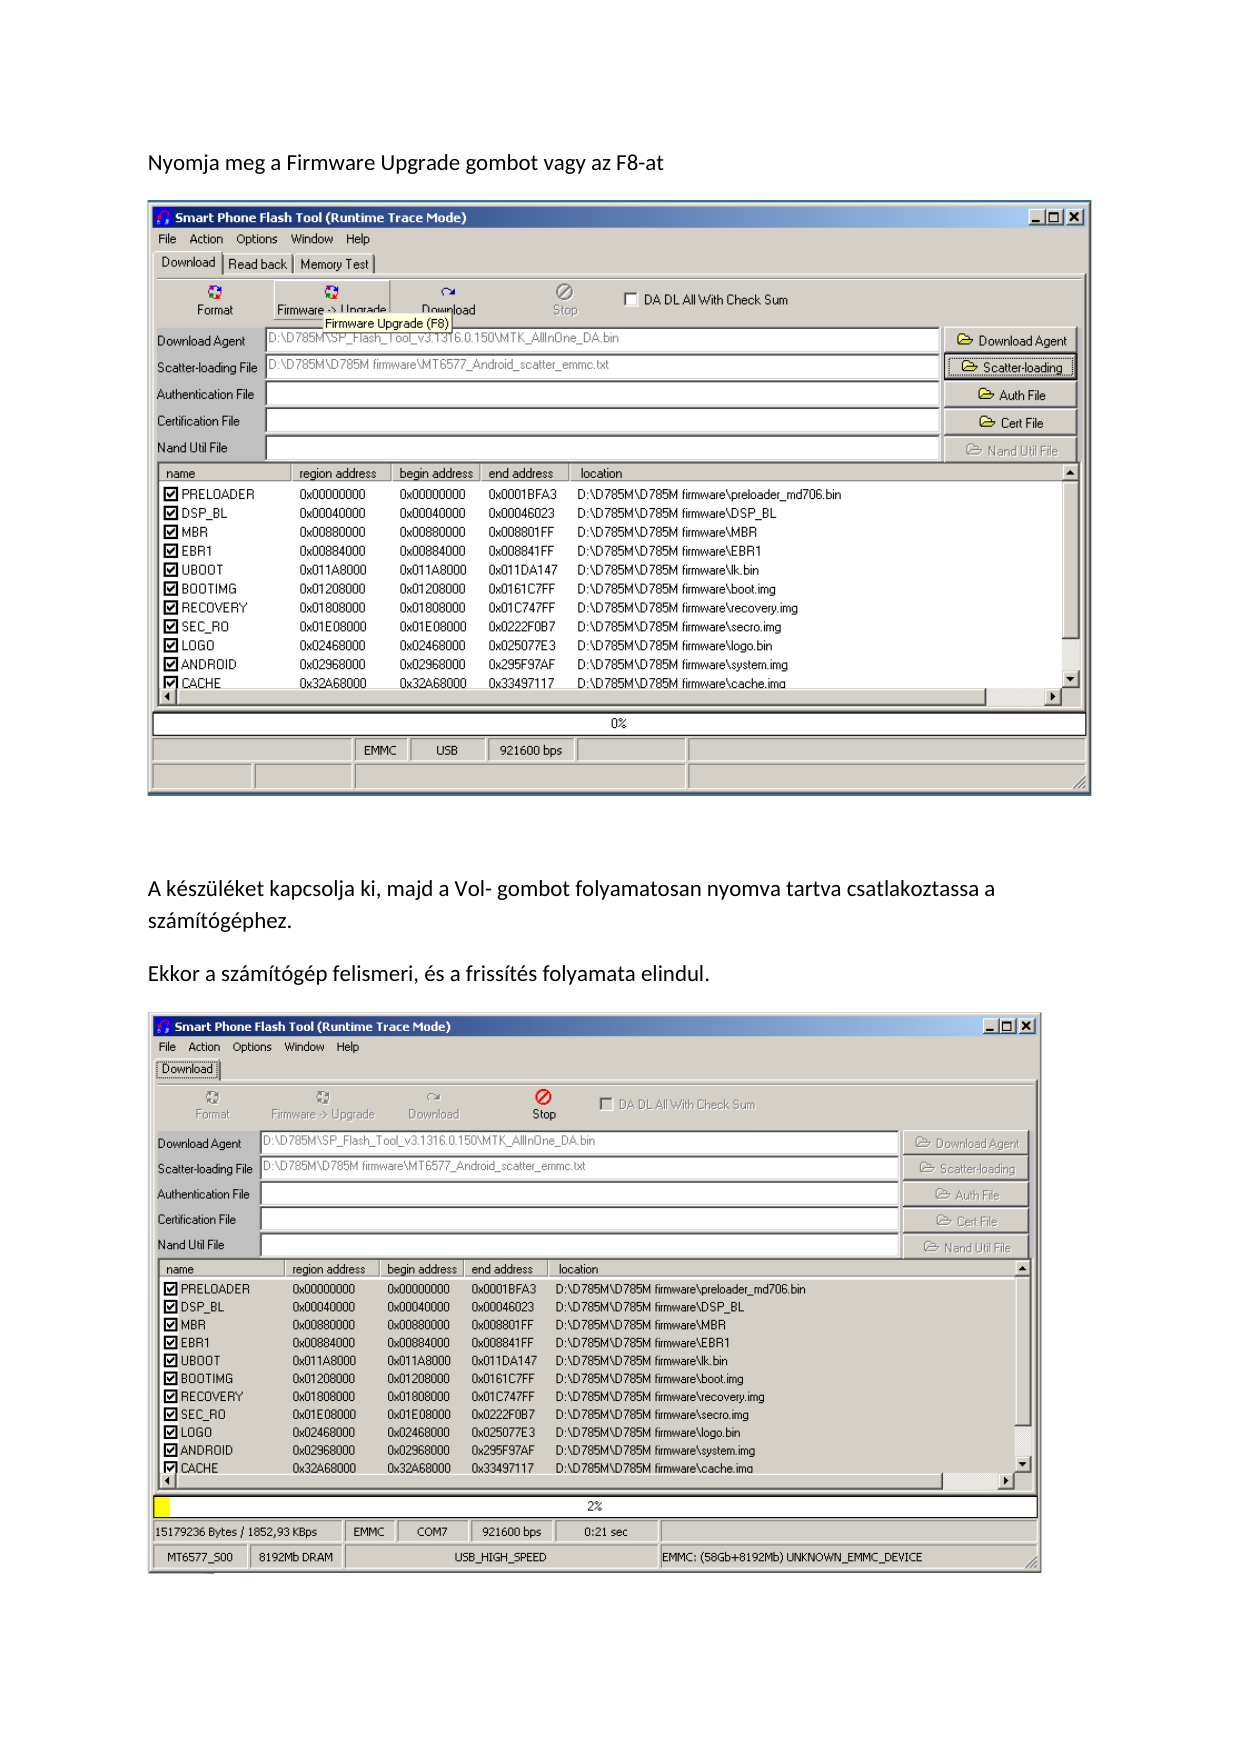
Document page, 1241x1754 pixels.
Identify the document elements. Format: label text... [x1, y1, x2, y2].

picture [147, 200, 1092, 796]
text A készüléket kapcsolja ki, majd a Vol- gombot folyamatosan nyomva tartva csatlakoztassa a számítógéphez. [148, 874, 1093, 934]
text Nyomja meg a Firmware Upgrade gombot vagy az F8-at [148, 148, 1093, 176]
picture [147, 1012, 1042, 1574]
text Ekkor a számítógép felismeri, és a frissítés folyamata elindul. [148, 959, 1093, 987]
